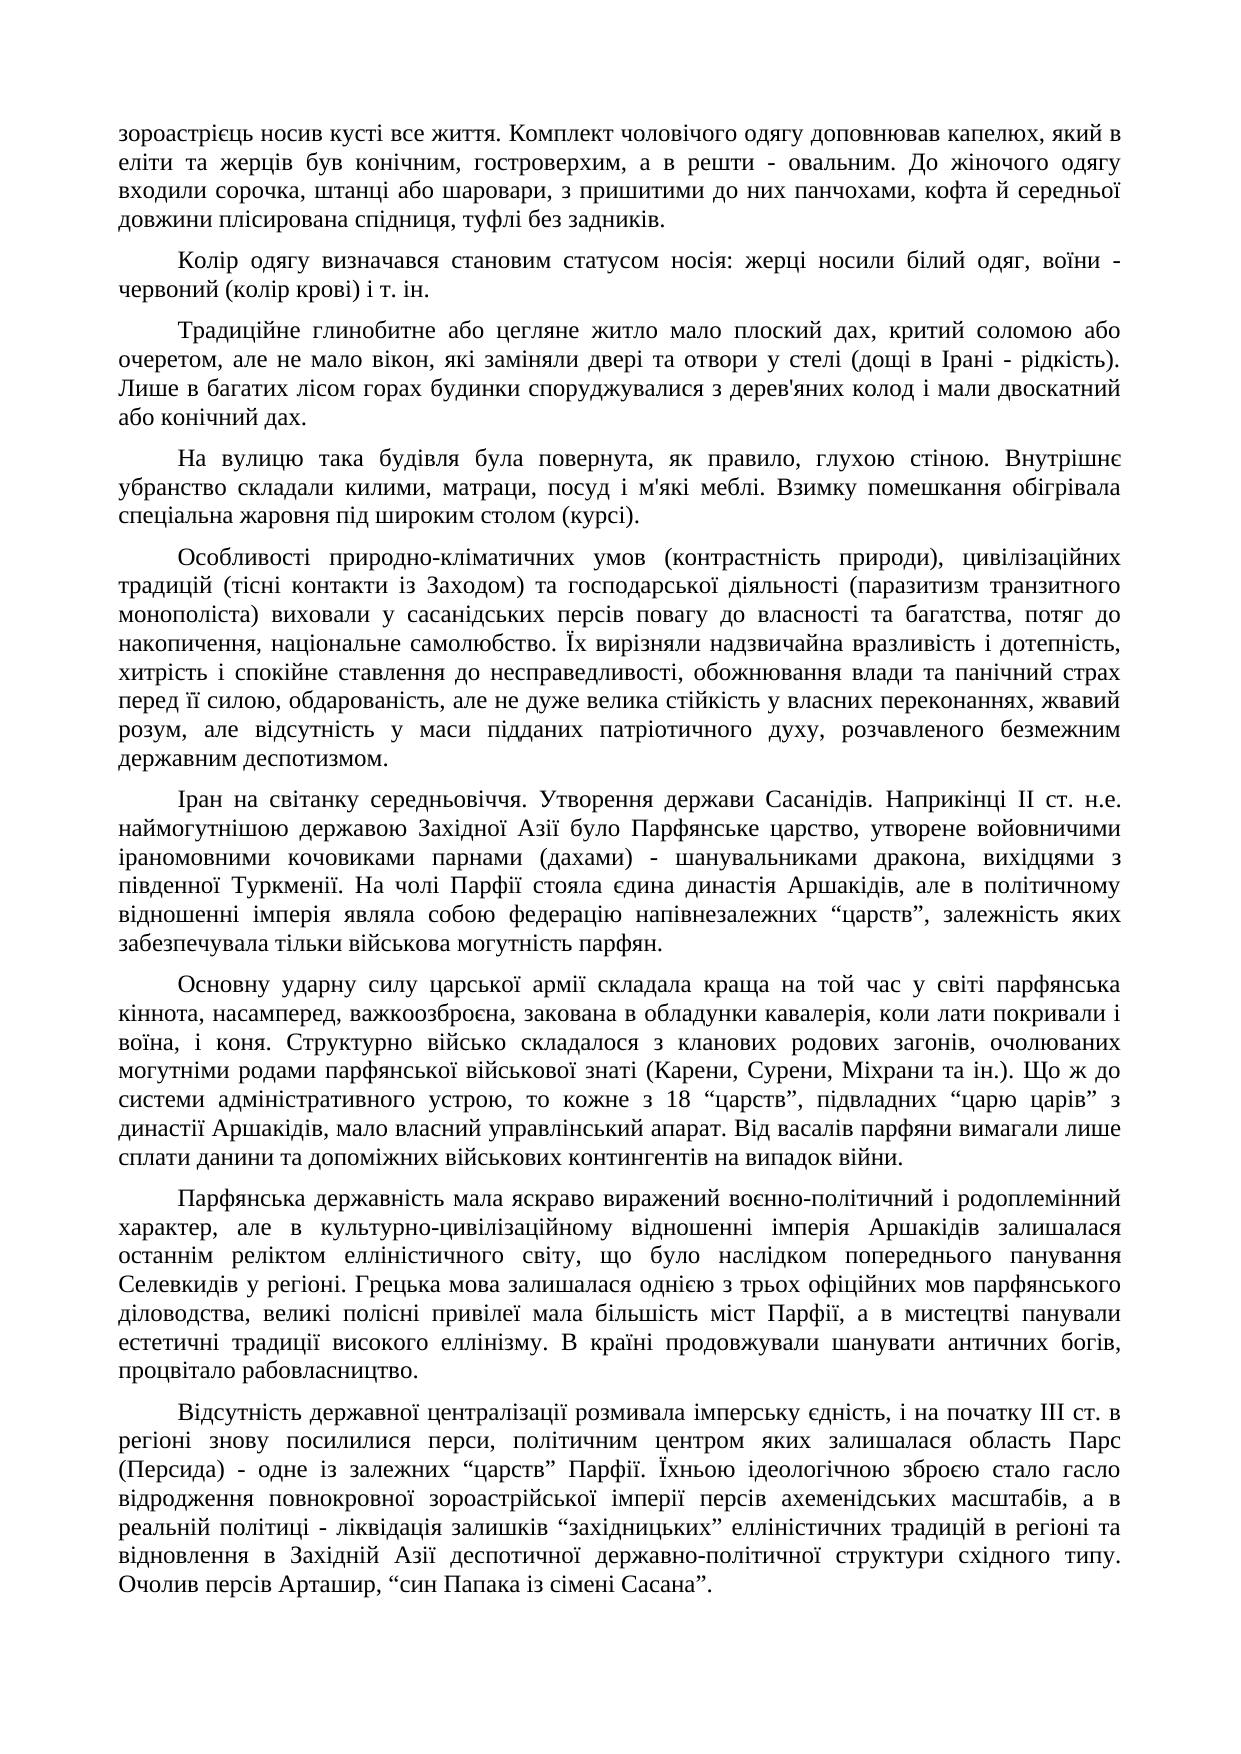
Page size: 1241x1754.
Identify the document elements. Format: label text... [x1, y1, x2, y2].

text Традиційне глинобитне або цегляне житло мало плоский дах, критий соломою або очеретом, але не мало вікон, які заміняли двері та отвори у стелі (дощі в Ірані - рідкість). Лише в багатих лісом горах будинки споруджувалися з дерев'яних колод і мали двоскатний або конічний дах. [118, 316, 1122, 431]
text Відсутність державної централізації розмивала імперську єдність, і на початку ІІІ ст. в регіоні знову посилилися перси, політичним центром яких залишалася область Парс (Персида) - одне із залежних “царств” Парфії. Їхньою ідеологічною зброєю стало гасло відродження повнокровної зороастрійської імперії персів ахеменідських масштабів, а в реальній політиці - ліквідація залишків “західницьких” елліністичних традицій в регіоні та відновлення в Західній Азії деспотичної державно-політичної структури східного типу. Очолив персів Арташир, “син Папака із сімені Сасана”. [118, 1397, 1122, 1598]
text Іран на світанку середньовіччя. Утворення держави Сасанідів. Наприкінці ІІ ст. н.е. наймогутнішою державою Західної Азії було Парфянське царство, утворене войовничими іраномовними кочовиками парнами (дахами) - шанувальниками дракона, вихідцями з південної Туркменії. На чолі Парфії стояла єдина династія Аршакідів, але в політичному відношенні імперія являла собою федерацію напівнезалежних “царств”, залежність яких забезпечувала тільки військова могутність парфян. [118, 784, 1122, 957]
text Парфянська державність мала яскраво виражений воєнно-політичний і родоплемінний характер, але в культурно-цивілізаційному відношенні імперія Аршакідів залишалася останнім реліктом елліністичного світу, що було наслідком попереднього панування Селевкидів у регіоні. Грецька мова залишалася однією з трьох офіційних мов парфянського діловодства, великі полісні привілеї мала більшість міст Парфії, а в мистецтві панували естетичні традиції високого еллінізму. В країні продовжували шанувати античних богів, процвітало рабовласництво. [118, 1183, 1122, 1384]
text Основну ударну силу царської армії складала краща на той час у світі парфянська кіннота, насамперед, важкоозброєна, закована в обладунки кавалерія, коли лати покривали і воїна, і коня. Структурно військо складалося з кланових родових загонів, очолюваних могутніми родами парфянської військової знаті (Карени, Сурени, Міхрани та ін.). Що ж до системи адміністративного устрою, то кожне з 18 “царств”, підвладних “царю царів” з династії Аршакідів, мало власний управлінський апарат. Від васалів парфяни вимагали лише сплати данини та допоміжних військових контингентів на випадок війни. [118, 969, 1122, 1171]
text Особливості природно-кліматичних умов (контрастність природи), цивілізаційних традицій (тісні контакти із Заходом) та господарської діяльності (паразитизм транзитного монополіста) виховали у сасанідських персів повагу до власності та багатства, потяг до накопичення, національне самолюбство. Їх вирізняли надзвичайна вразливість і дотепність, хитрість і спокійне ставлення до несправедливості, обожнювання влади та панічний страх перед її силою, обдарованість, але не дуже велика стійкість у власних переконаннях, жвавий розум, але відсутність у маси підданих патріотичного духу, розчавленого безмежним державним деспотизмом. [118, 542, 1122, 772]
text Колір одягу визначався становим статусом носія: жерці носили білий одяг, воїни - червоний (колір крові) і т. ін. [118, 246, 1122, 303]
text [118, 118, 1122, 233]
text На вулицю така будівля була повернута, як правило, глухою стіною. Внутрішнє убранство складали килими, матраци, посуд і м'які меблі. Взимку помешкання обігрівала спеціальна жаровня під широким столом (курсі). [118, 443, 1122, 529]
